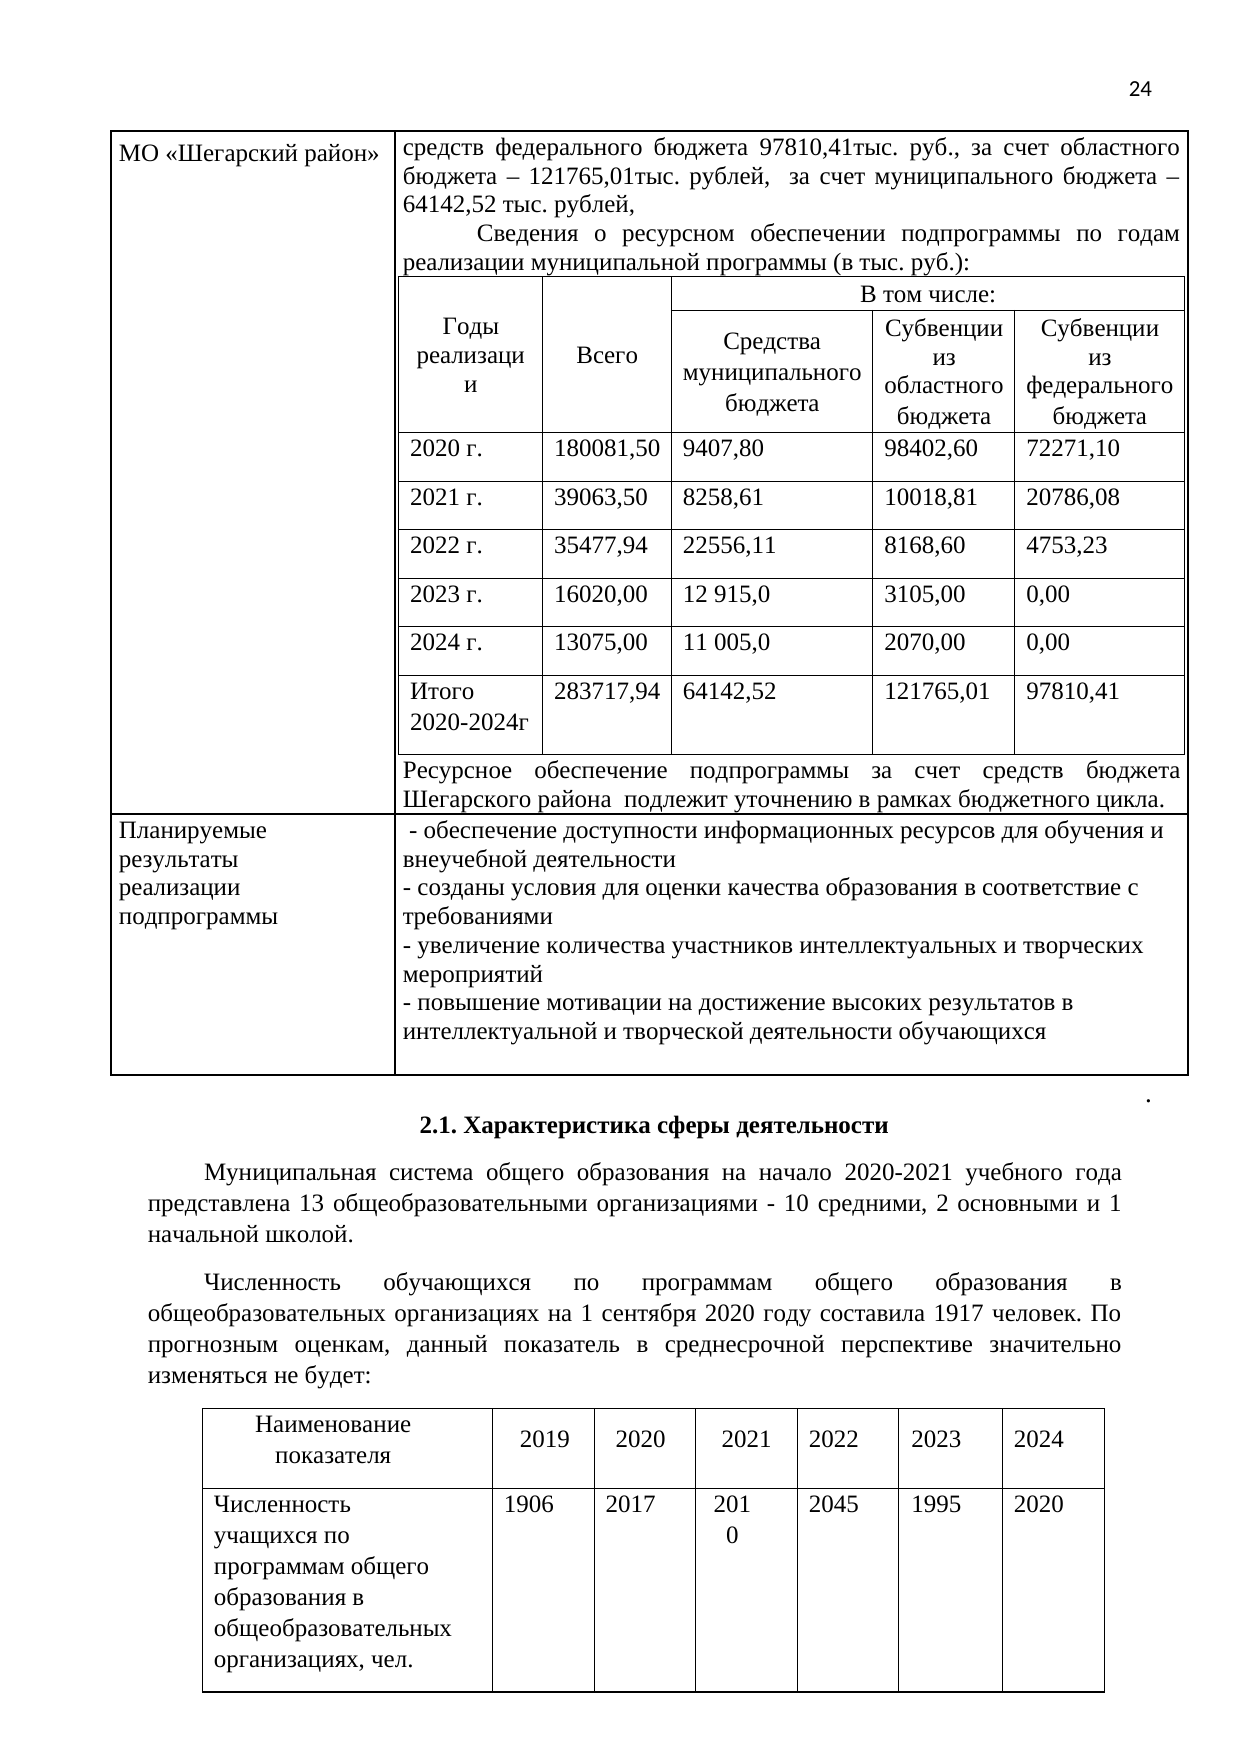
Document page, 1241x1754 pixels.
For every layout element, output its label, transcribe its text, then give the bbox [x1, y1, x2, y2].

table_cell 1995 [899, 1489, 1002, 1691]
table_cell Численность учащихся по программам общего образования в общеобразовательных организациях, чел. [203, 1489, 492, 1691]
table_header 2019 [493, 1409, 594, 1488]
table_header Наименование показателя [203, 1409, 492, 1488]
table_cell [112, 132, 394, 813]
table_header 2022 [798, 1409, 898, 1488]
table_header 2020 [595, 1409, 695, 1488]
text Муниципальная система общего образования на начало 2020-2021 учебного года представлена 13 общеобразовательными организациями - 10 средними, 2 основными и 1 начальной школой. [148, 1157, 1122, 1248]
table_cell - обеспечение доступности информационных ресурсов для обучения и внеучебной деятельности - созданы условия для оценки качества образования в соответствие с требованиями - увеличение количества участников интеллектуальных и творческих мероприятий - повышение мотивации на достижение высоких результатов в интеллектуальной и творческой деятельности обучающихся [396, 815, 1187, 1074]
table_cell 1906 [493, 1489, 594, 1691]
table_header 2021 [696, 1409, 797, 1488]
table_header 2024 [1003, 1409, 1104, 1488]
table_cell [396, 132, 1187, 813]
table_cell 2010 [696, 1489, 797, 1691]
table_cell 2045 [798, 1489, 898, 1691]
table_header 2023 [899, 1409, 1002, 1488]
table_cell 2017 [595, 1489, 695, 1691]
text Численность обучающихся по программам общего образования в общеобразовательных организациях на 1 сентября 2020 году составила 1917 человек. По прогнозным оценкам, данный показатель в среднесрочной перспективе значительно изменяться не будет: [148, 1267, 1122, 1389]
text . [399, 1076, 1152, 1110]
table_cell Планируемые результаты реализации подпрограммы [112, 815, 394, 1074]
text 2.1. Характеристика сферы деятельности [148, 1110, 1160, 1138]
table_cell 2020 [1003, 1489, 1104, 1691]
